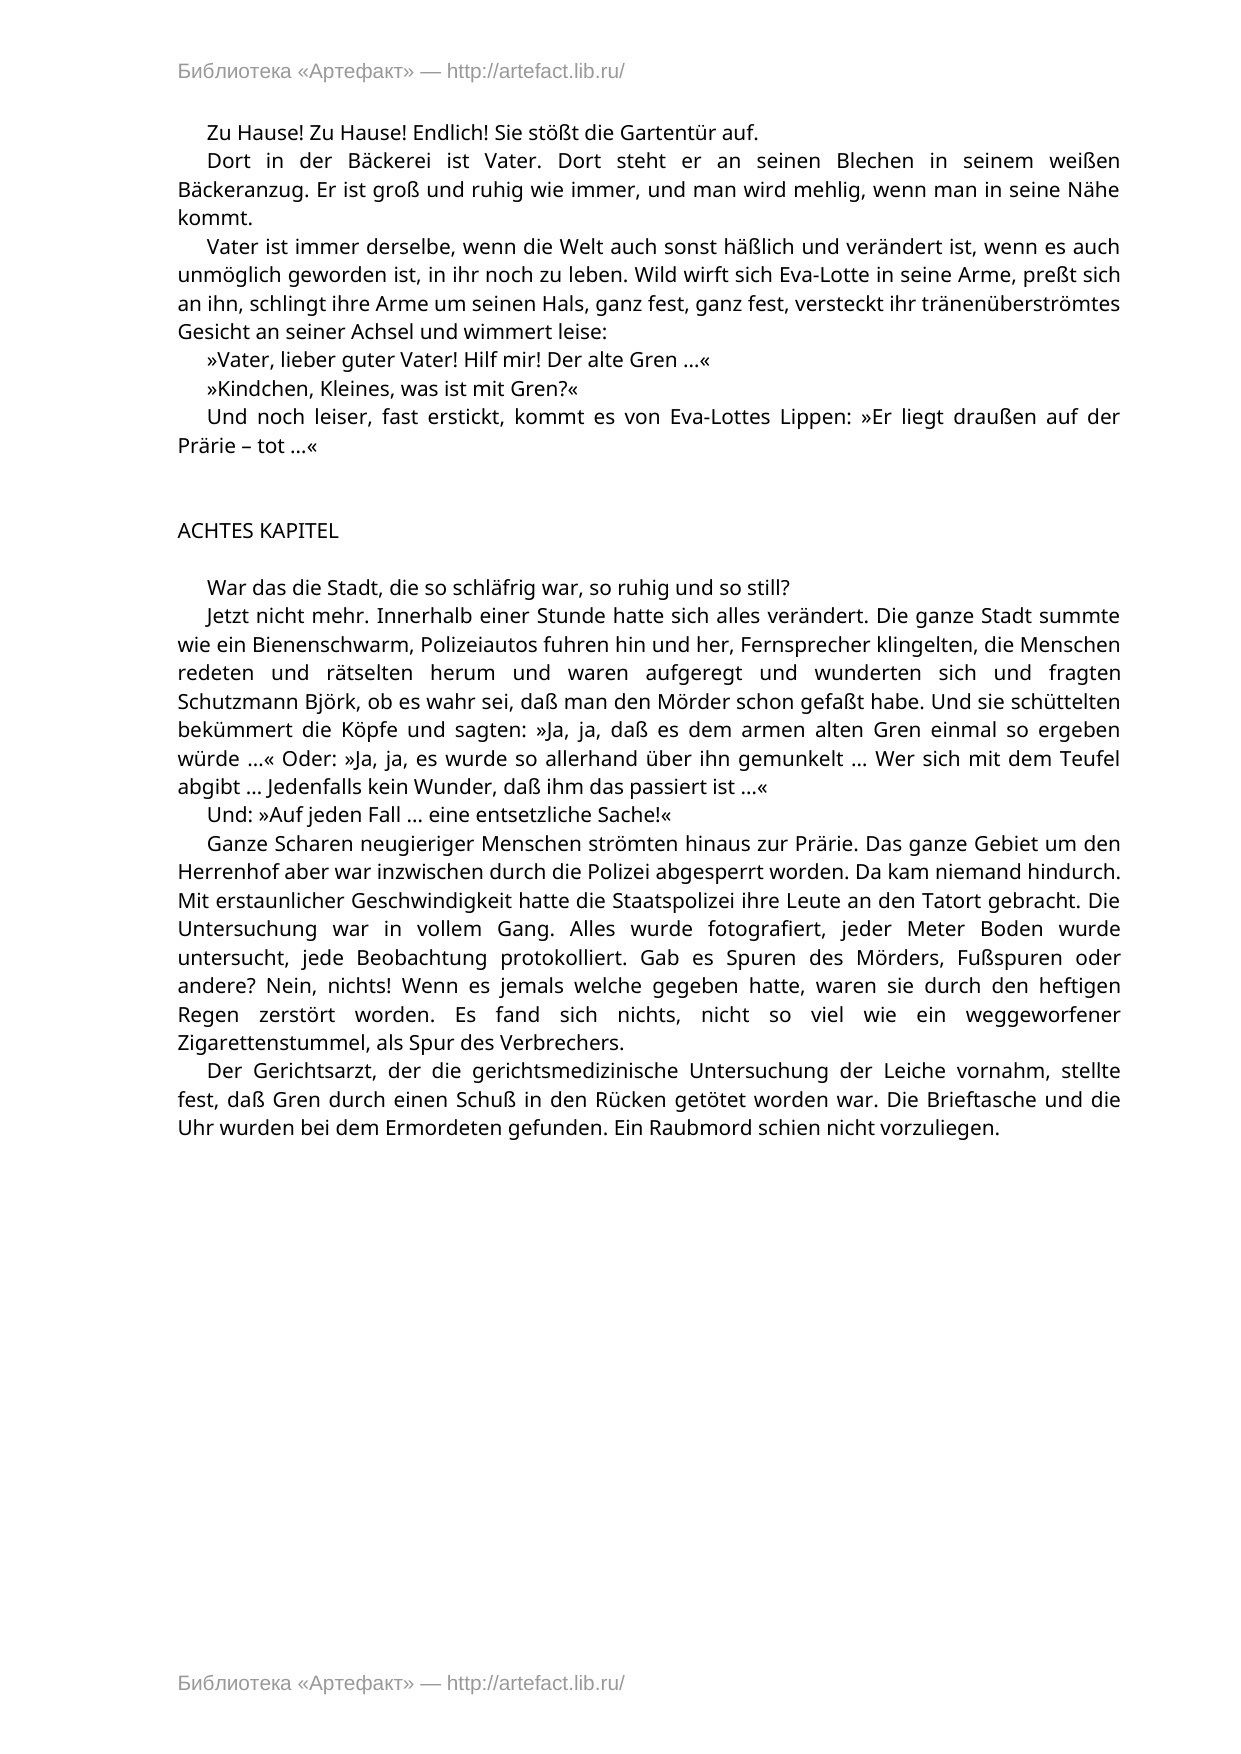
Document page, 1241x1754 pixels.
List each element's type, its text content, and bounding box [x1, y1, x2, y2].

text Jetzt nicht mehr. Innerhalb einer Stunde hatte sich alles verändert. Die ganze Stadt summte wie ein Bienenschwarm, Polizeiautos fuhren hin und her, Fernsprecher klingelten, die Menschen redeten und rätselten herum und waren aufgeregt und wunderten sich und fragten Schutzmann Björk, ob es wahr sei, daß man den Mörder schon gefaßt habe. Und sie schüttelten bekümmert die Köpfe und sagten: »Ja, ja, daß es dem armen alten Gren einmal so ergeben würde …« Oder: »Ja, ja, es wurde so allerhand über ihn gemunkelt … Wer sich mit dem Teufel abgibt … Jedenfalls kein Wunder, daß ihm das passiert ist …« [177, 602, 1122, 801]
text Und: »Auf jeden Fall … eine entsetzliche Sache!« [177, 801, 1122, 829]
subtitle ACHTES KAPITEL [177, 516, 1122, 545]
text Der Gerichtsarzt, der die gerichtsmedizinische Untersuchung der Leiche vornahm, stellte fest, daß Gren durch einen Schuß in den Rücken getötet worden war. Die Brieftasche und die Uhr wurden bei dem Ermordeten gefunden. Ein Raubmord schien nicht vorzuliegen. [177, 1057, 1122, 1142]
text Dort in der Bäckerei ist Vater. Dort steht er an seinen Blechen in seinem weißen Bäckeranzug. Er ist groß und ruhig wie immer, und man wird mehlig, wenn man in seine Nähe kommt. [177, 147, 1122, 232]
text Zu Hause! Zu Hause! Endlich! Sie stößt die Gartentür auf. [177, 118, 1122, 147]
text »Vater, lieber guter Vater! Hilf mir! Der alte Gren …« [177, 346, 1122, 374]
text Und noch leiser, fast erstickt, kommt es von Eva-Lottes Lippen: »Er liegt draußen auf der Prärie – tot …« [177, 402, 1122, 459]
subtitle War das die Stadt, die so schläfrig war, so ruhig und so still? [177, 573, 1122, 602]
text Vater ist immer derselbe, wenn die Welt auch sonst häßlich und verändert ist, wenn es auch unmöglich geworden ist, in ihr noch zu leben. Wild wirft sich Eva-Lotte in seine Arme, preßt sich an ihn, schlingt ihre Arme um seinen Hals, ganz fest, ganz fest, versteckt ihr tränenüberströmtes Gesicht an seiner Achsel und wimmert leise: [177, 232, 1122, 346]
text »Kindchen, Kleines, was ist mit Gren?« [177, 374, 1122, 402]
text Ganze Scharen neugieriger Menschen strömten hinaus zur Prärie. Das ganze Gebiet um den Herrenhof aber war inzwischen durch die Polizei abgesperrt worden. Da kam niemand hindurch. Mit erstaunlicher Geschwindigkeit hatte die Staatspolizei ihre Leute an den Tatort gebracht. Die Untersuchung war in vollem Gang. Alles wurde fotografiert, jeder Meter Boden wurde untersucht, jede Beobachtung protokolliert. Gab es Spuren des Mörders, Fußspuren oder andere? Nein, nichts! Wenn es jemals welche gegeben hatte, waren sie durch den heftigen Regen zerstört worden. Es fand sich nichts, nicht so viel wie ein weggeworfener Zigarettenstummel, als Spur des Verbrechers. [177, 829, 1122, 1057]
